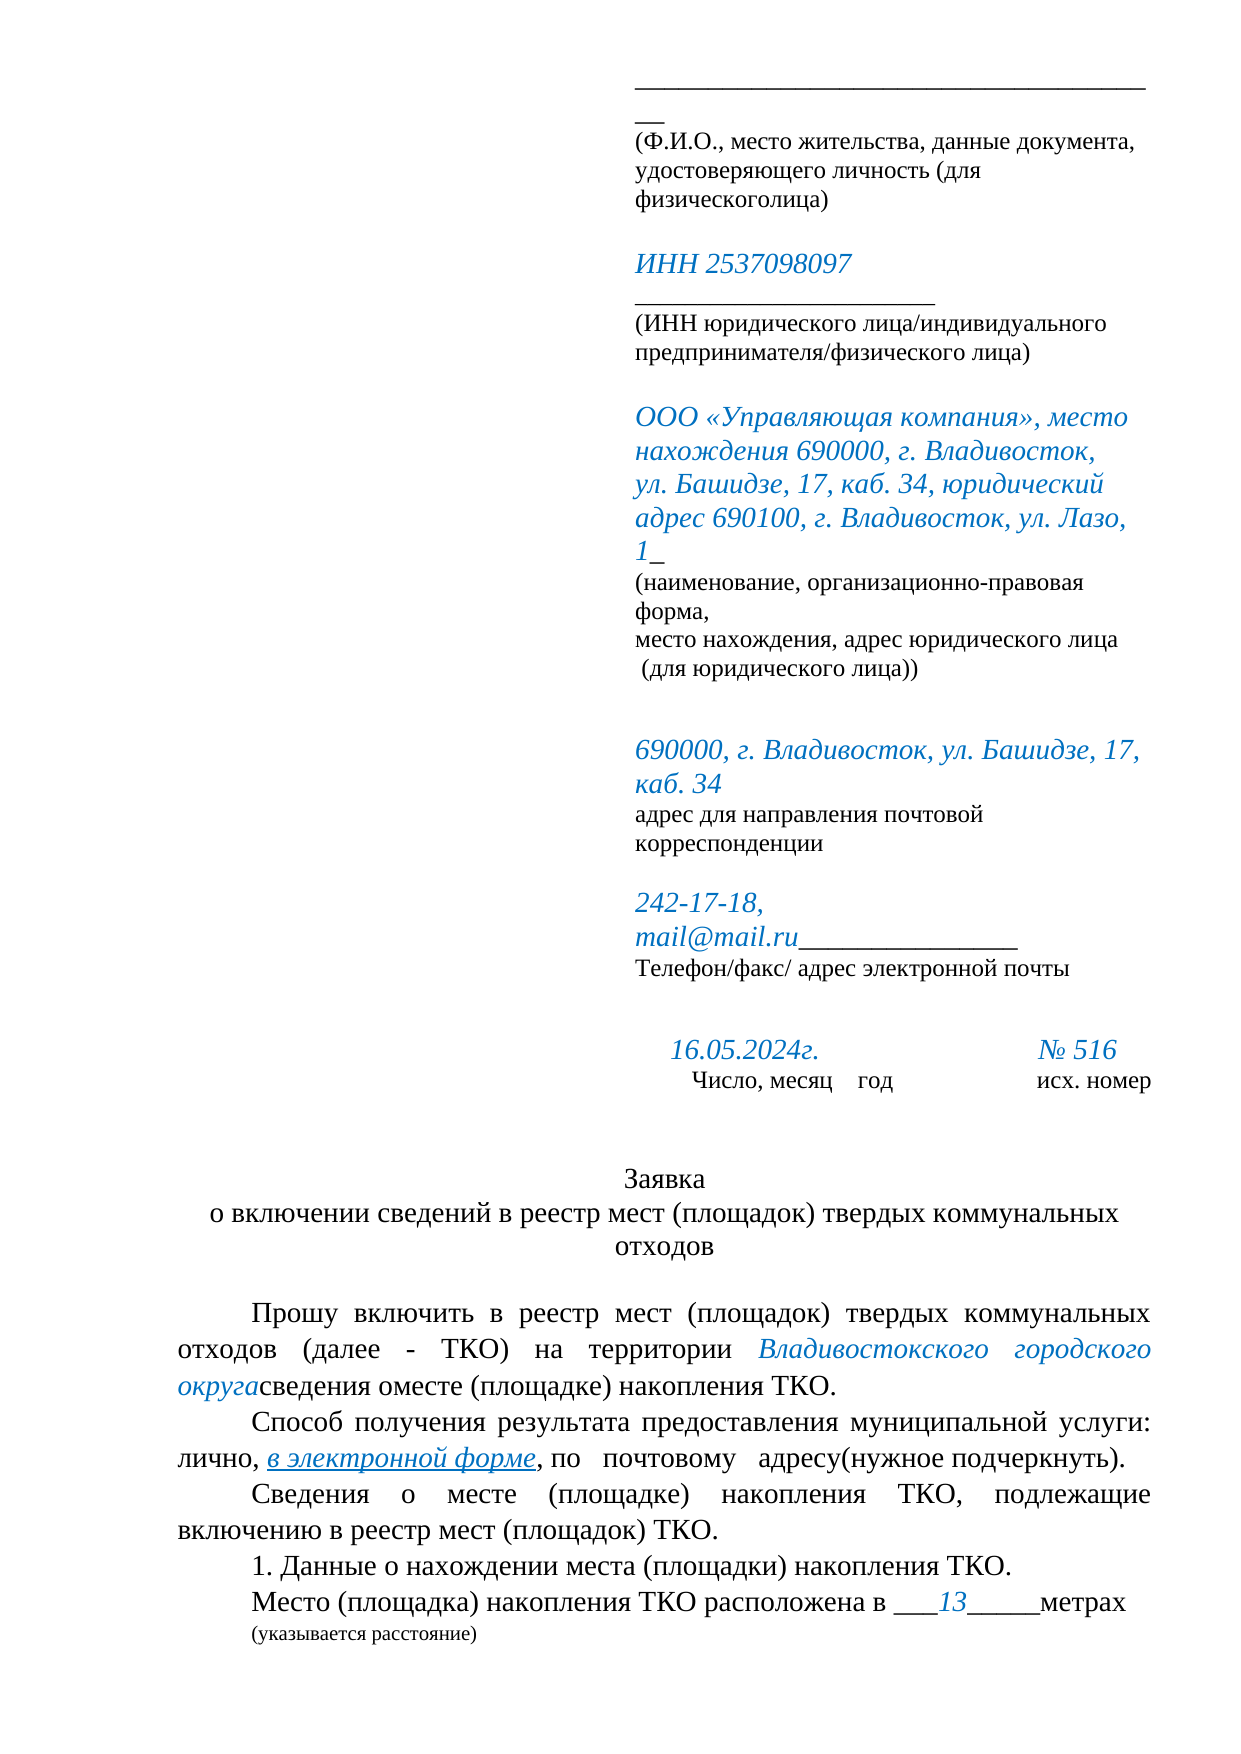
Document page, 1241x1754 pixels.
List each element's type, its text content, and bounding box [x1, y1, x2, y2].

text 242-17-18, mail@mail.ru_______________ [635, 886, 1152, 953]
text место нахождения, адрес юридического лица [635, 624, 1152, 653]
text Телефон/факс/ адрес электронной почты [635, 953, 1152, 981]
text о включении сведений в реестр мест (площадок) твердых коммунальных отходов [177, 1195, 1152, 1262]
text Сведения о месте (площадке) накопления ТКО, подлежащие включению в реестр мест (площадок) ТКО. [177, 1476, 1152, 1546]
text адрес для направления почтовой корреспонденции [635, 799, 1152, 857]
text (наименование, организационно-правовая форма, [635, 567, 1152, 624]
text Прошу включить в реестр мест (площадок) твердых коммунальных отходов (далее - ТКО) на территории Владивостокского городского округасведения оместе (площадке) накопления ТКО. [177, 1295, 1152, 1401]
text ООО «Управляющая компания», место нахождения 690000, г. Владивосток, ул. Башидзе, 17, каб. 34, юридический адрес 690100, г. Владивосток, ул. Лазо, 1_ [635, 399, 1152, 567]
text Способ получения результата предоставления муниципальной услуги: лично, в электронной форме, по почтовому адресу(нужное подчеркнуть). [177, 1404, 1152, 1473]
text ИНН 2537098097 ________________________ [635, 246, 1152, 308]
text 1. Данные о нахождении места (площадки) накопления ТКО. [177, 1548, 1152, 1582]
text (указывается расстояние) [177, 1621, 1152, 1645]
text Число, месяц год исх. номер [177, 1065, 1152, 1094]
text удостоверяющего личность (для физическоголица) [635, 155, 1152, 212]
text Место (площадка) накопления ТКО расположена в ___13_____метрах [177, 1584, 1152, 1618]
text (для юридического лица)) [635, 653, 1152, 682]
text (Ф.И.О., место жительства, данные документа, [635, 126, 1152, 155]
text 16.05.2024г. № 516 [635, 1032, 1152, 1065]
text Заявка [177, 1161, 1152, 1195]
text _____________________________________ [635, 59, 1152, 126]
text (ИНН юридического лица/индивидуального [635, 308, 1152, 337]
text 690000, г. Владивосток, ул. Башидзе, 17, каб. 34 [635, 732, 1152, 799]
text предпринимателя/физического лица) [635, 337, 1152, 366]
